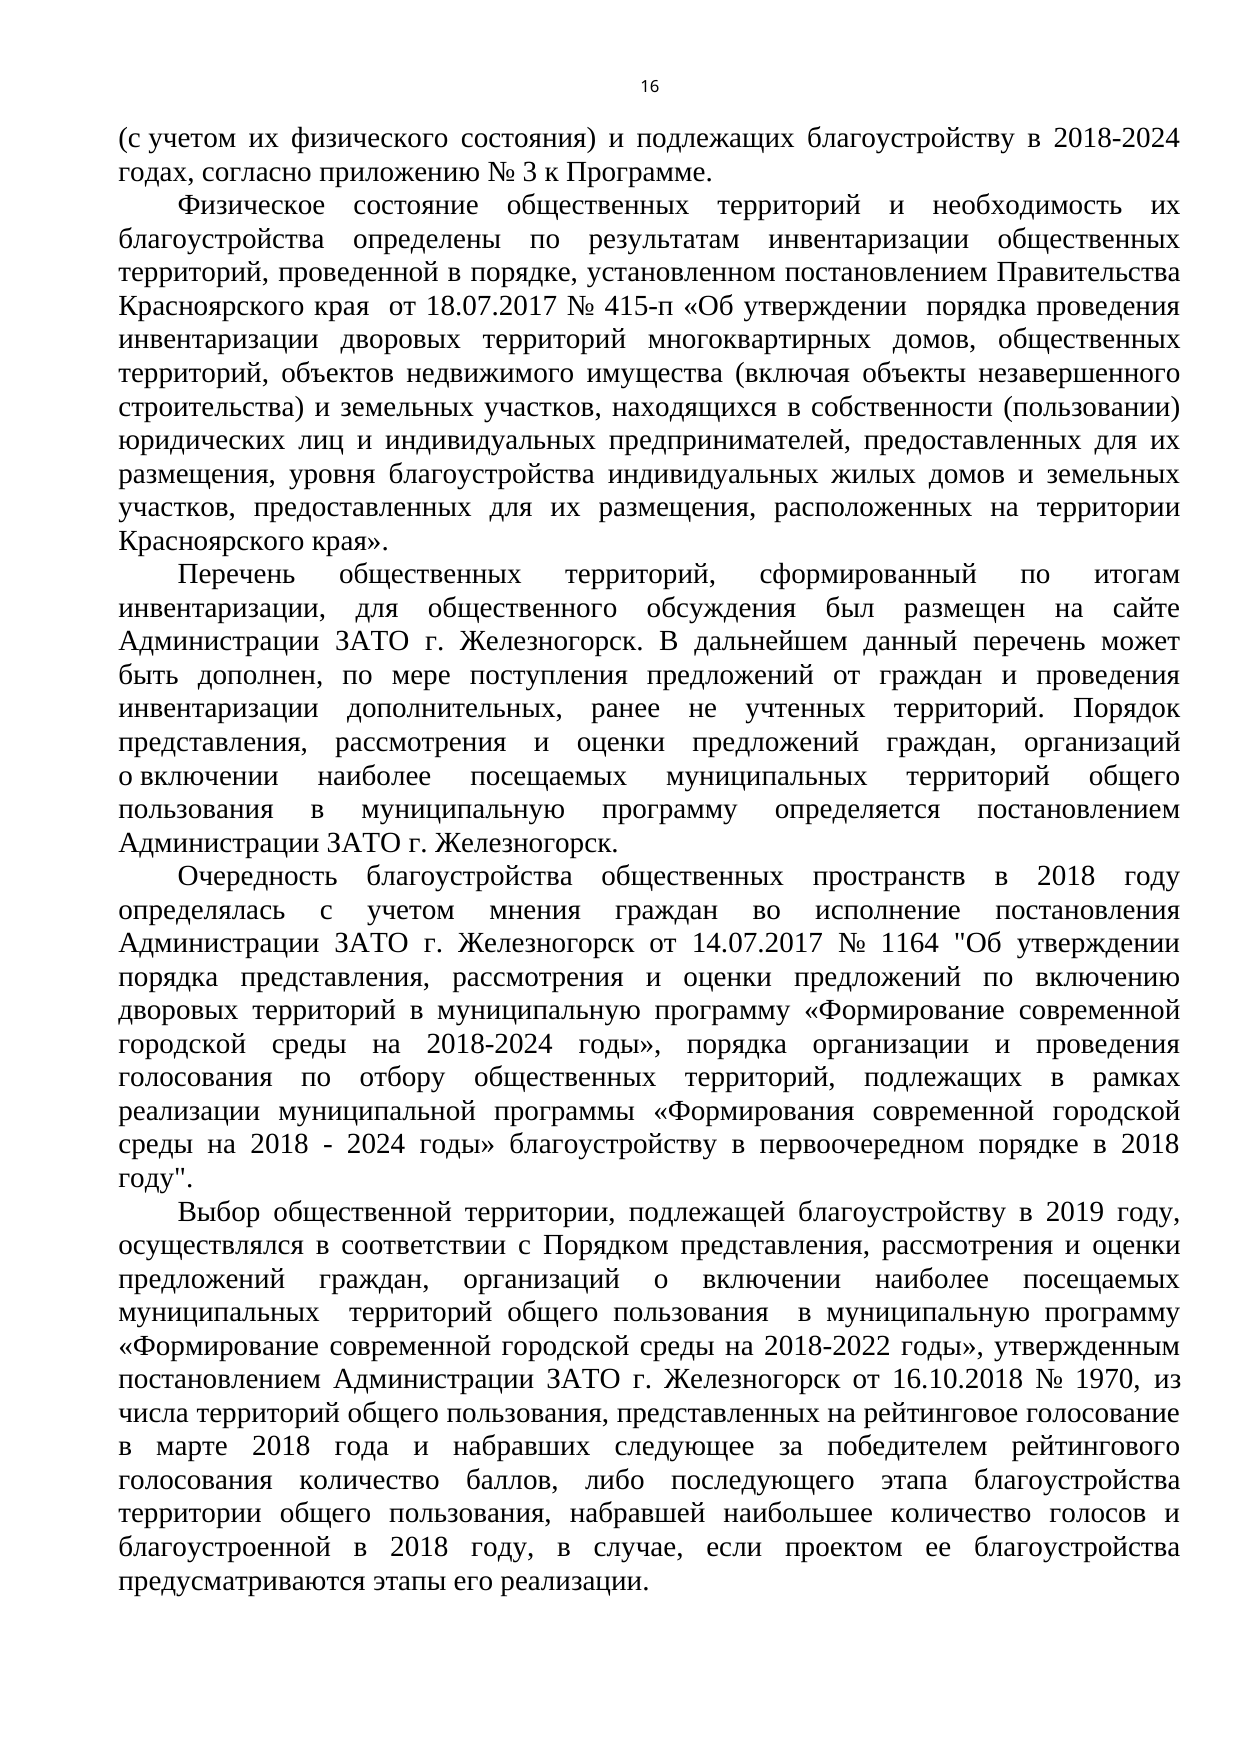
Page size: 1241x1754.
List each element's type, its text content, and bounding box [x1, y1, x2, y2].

text Выбор общественной территории, подлежащей благоустройству в 2019 году, осуществлялся в соответствии с Порядком представления, рассмотрения и оценки предложений граждан, организаций о включении наиболее посещаемых муниципальных территорий общего пользования в муниципальную программу «Формирование современной городской среды на 2018-2022 годы», утвержденным постановлением Администрации ЗАТО г. Железногорск от 16.10.2018 № 1970, из числа территорий общего пользования, представленных на рейтинговое голосование в марте 2018 года и набравших следующее за победителем рейтингового голосования количество баллов, либо последующего этапа благоустройства территории общего пользования, набравшей наибольшее количество голосов и благоустроенной в 2018 году, в случае, если проектом ее благоустройства предусматриваются этапы его реализации. [118, 1194, 1181, 1596]
text Очередность благоустройства общественных пространств в 2018 году определялась с учетом мнения граждан во исполнение постановления Администрации ЗАТО г. Железногорск от 14.07.2017 № 1164 "Об утверждении порядка представления, рассмотрения и оценки предложений по включению дворовых территорий в муниципальную программу «Формирование современной городской среды на 2018-2024 годы», порядка организации и проведения голосования по отбору общественных территорий, подлежащих в рамках реализации муниципальной программы «Формирования современной городской среды на 2018 - 2024 годы» благоустройству в первоочередном порядке в 2018 году". [118, 858, 1181, 1194]
text Перечень общественных территорий, сформированный по итогам инвентаризации, для общественного обсуждения был размещен на сайте Администрации ЗАТО г. Железногорск. В дальнейшем данный перечень может быть дополнен, по мере поступления предложений от граждан и проведения инвентаризации дополнительных, ранее не учтенных территорий. Порядок представления, рассмотрения и оценки предложений граждан, организаций о включении наиболее посещаемых муниципальных территорий общего пользования в муниципальную программу определяется постановлением Администрации ЗАТО г. Железногорск. [118, 556, 1181, 858]
title Физическое состояние общественных территорий и необходимость их благоустройства определены по результатам инвентаризации общественных территорий, проведенной в порядке, установленном постановлением Правительства Красноярского края от 18.07.2017 № 415-п «Об утверждении порядка проведения инвентаризации дворовых территорий многоквартирных домов, общественных территорий, объектов недвижимого имущества (включая объекты незавершенного строительства) и земельных участков, находящихся в собственности (пользовании) юридических лиц и индивидуальных предпринимателей, предоставленных для их размещения, уровня благоустройства индивидуальных жилых домов и земельных участков, предоставленных для их размещения, расположенных на территории Красноярского края». [118, 187, 1181, 556]
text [118, 120, 1181, 187]
